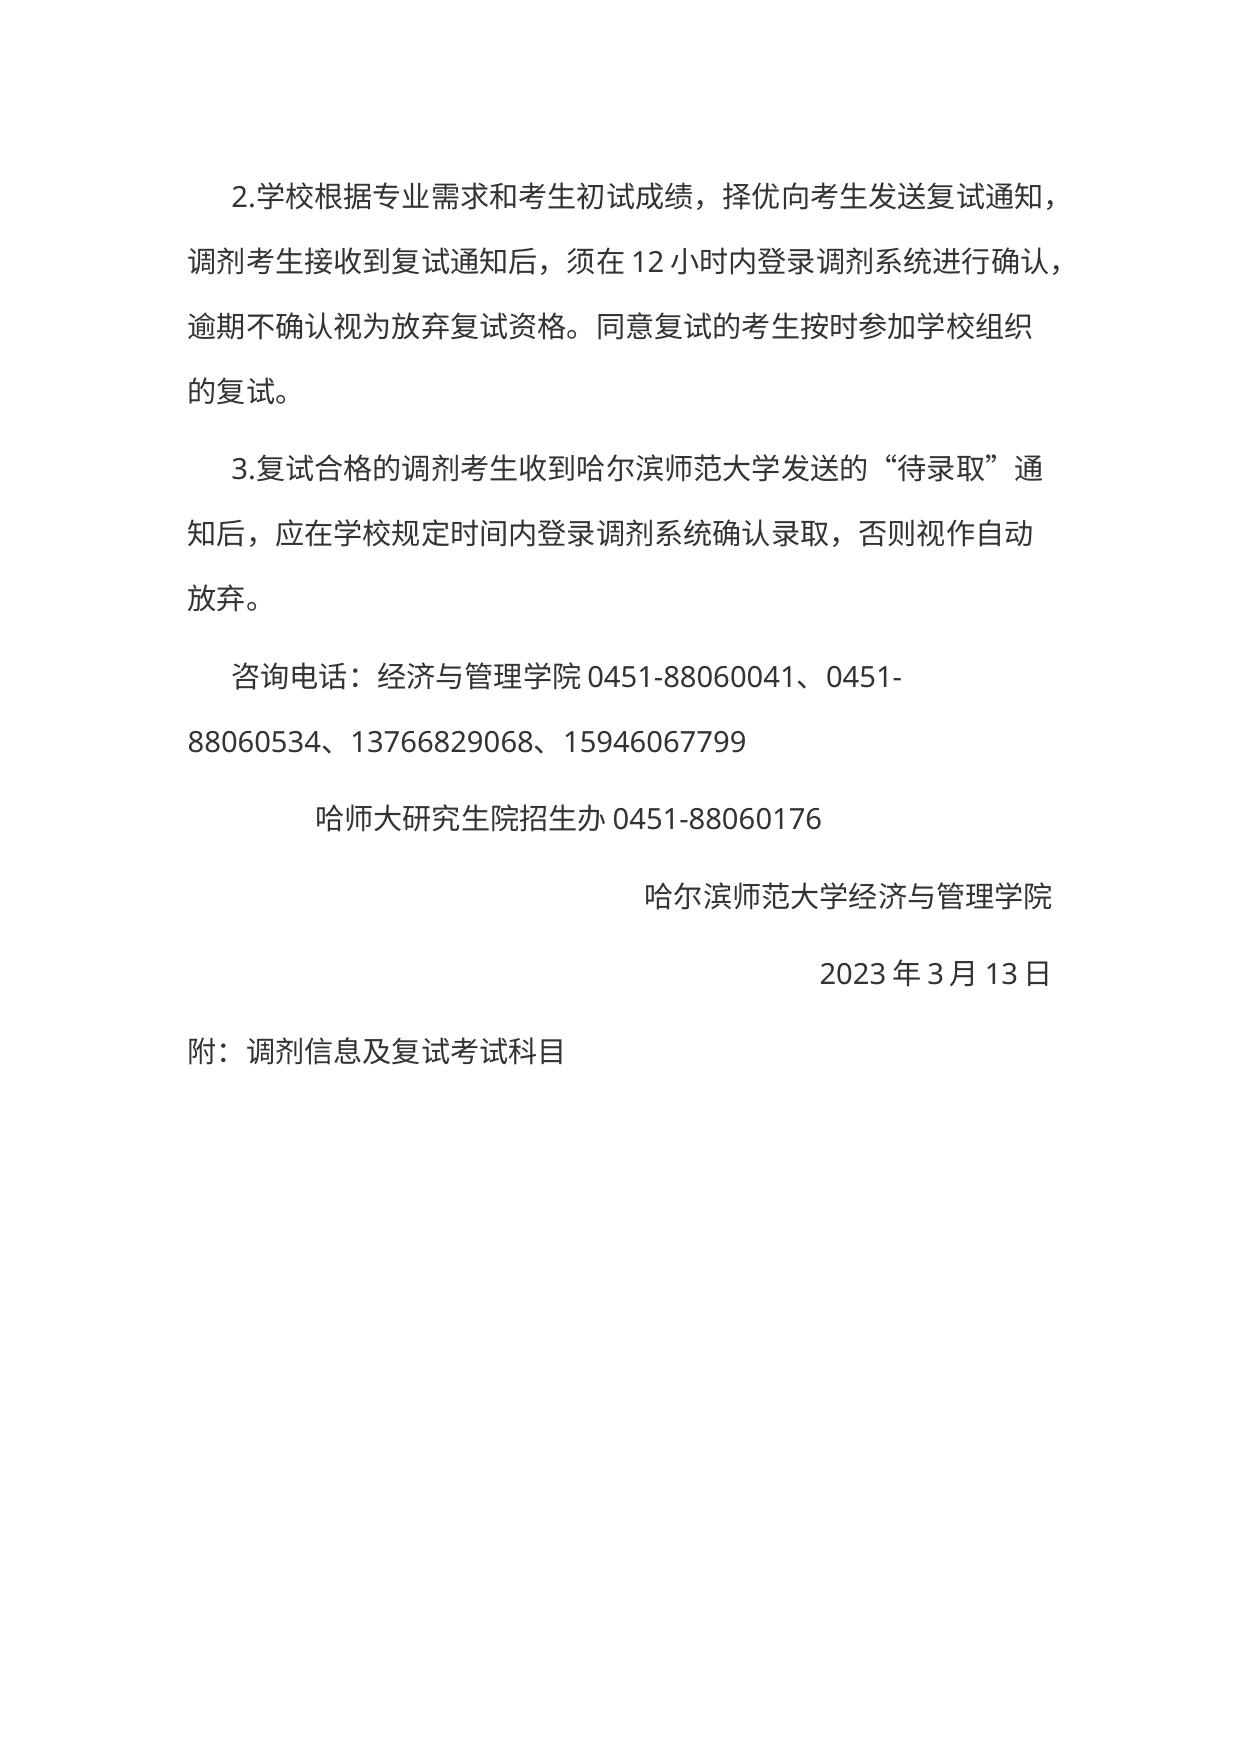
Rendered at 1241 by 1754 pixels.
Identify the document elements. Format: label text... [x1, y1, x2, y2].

text 3.复试合格的调剂考生收到哈尔滨师范大学发送的“待录取”通知后，应在学校规定时间内登录调剂系统确认录取，否则视作自动放弃。 [187, 434, 1053, 629]
text 2.学校根据专业需求和考生初试成绩，择优向考生发送复试通知，调剂考生接收到复试通知后，须在12小时内登录调剂系统进行确认，逾期不确认视为放弃复试资格。同意复试的考生按时参加学校组织的复试。 [187, 162, 1053, 422]
text 咨询电话：经济与管理学院0451-88060041、0451-88060534、13766829068、15946067799 [187, 642, 1053, 772]
text 2023年3月13日 [187, 939, 1053, 1004]
text 附：调剂信息及复试考试科目 [187, 1017, 1053, 1082]
text 哈师大研究生院招生办0451-88060176 [187, 784, 1053, 849]
text 哈尔滨师范大学经济与管理学院 [187, 862, 1053, 927]
